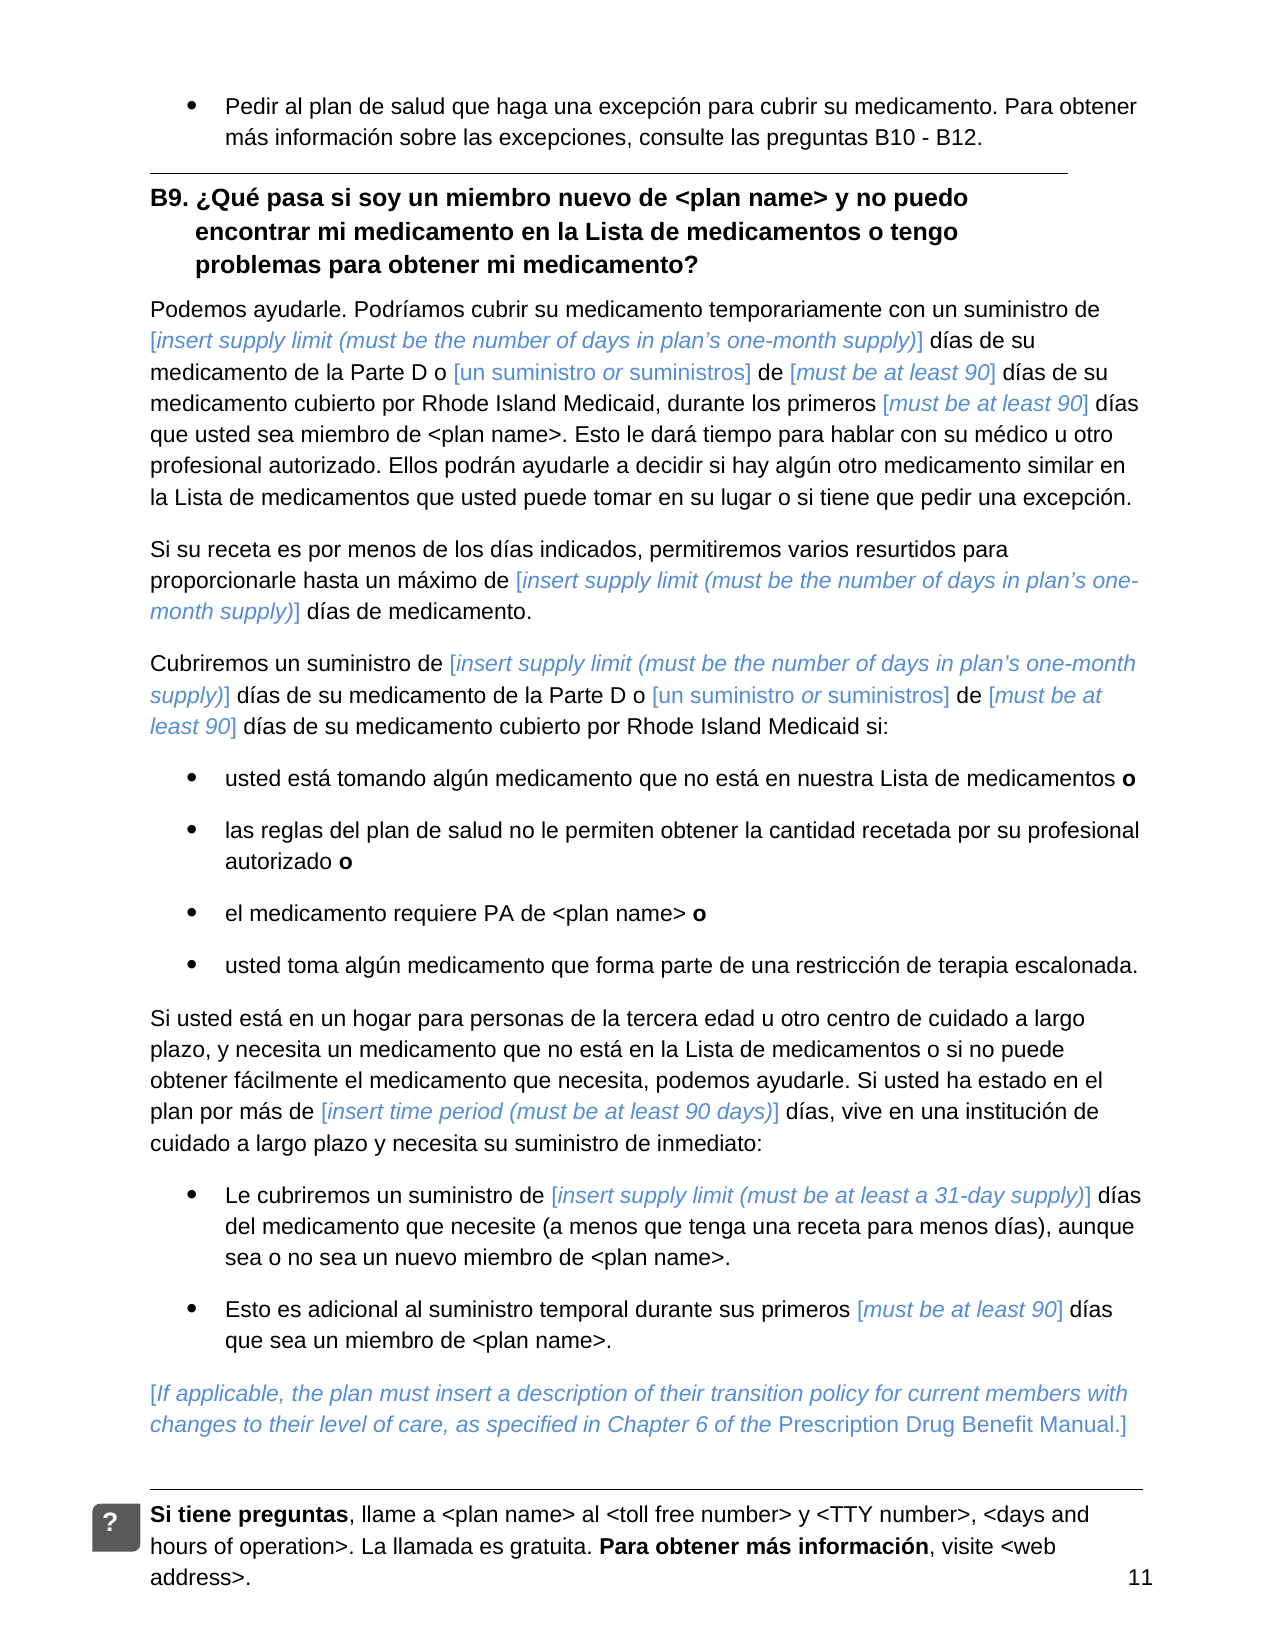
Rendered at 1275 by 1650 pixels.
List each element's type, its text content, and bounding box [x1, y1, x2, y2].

text usted toma algún medicamento que forma parte de una restricción de terapia escalonada. [187, 949, 1143, 980]
text el medicamento requiere PA de <plan name> o [187, 897, 1143, 928]
text [If applicable, the plan must insert a description of their transition policy for current members with changes to their level of care, as specified in Chapter 6 of the Prescription Drug Benefit Manual.] [150, 1376, 1143, 1438]
text Si su receta es por menos de los días indicados, permitiremos varios resurtidos para proporcionarle hasta un máximo de [insert supply limit (must be the number of days in plan’s one-month supply)] días de medicamento. [150, 532, 1143, 626]
subtitle B9. ¿Qué pasa si soy un miembro nuevo de <plan name> y no puedo encontrar mi medicamento en la Lista de medicamentos o tengo problemas para obtener mi medicamento? [150, 174, 1068, 280]
text Si usted está en un hogar para personas de la tercera edad u otro centro de cuidado a largo plazo, y necesita un medicamento que no está en la Lista de medicamentos o si no puede obtener fácilmente el medicamento que necesita, podemos ayudarle. Si usted ha estado en el plan por más de [insert time period (must be at least 90 days)] días, vive en una institución de cuidado a largo plazo y necesita su suministro de inmediato: [150, 1001, 1143, 1157]
text usted está tomando algún medicamento que no está en nuestra Lista de medicamentos o [187, 761, 1143, 793]
text Pedir al plan de salud que haga una excepción para cubrir su medicamento. Para obtener más información sobre las excepciones, consulte las preguntas B10 - B12. [187, 89, 1143, 152]
text Le cubriremos un suministro de [insert supply limit (must be at least a 31-day supply)] días del medicamento que necesite (a menos que tenga una receta para menos días), aunque sea o no sea un nuevo miembro de <plan name>. [187, 1178, 1143, 1272]
text Podemos ayudarle. Podríamos cubrir su medicamento temporariamente con un suministro de [insert supply limit (must be the number of days in plan’s one-month supply)] días de su medicamento de la Parte D o [un suministro or suministros] de [must be at least 90] días de su medicamento cubierto por Rhode Island Medicaid, durante los primeros [must be at least 90] días que usted sea miembro de <plan name>. Esto le dará tiempo para hablar con su médico u otro profesional autorizado. Ellos podrán ayudarle a decidir si hay algún otro medicamento similar en la Lista de medicamentos que usted puede tomar en su lugar o si tiene que pedir una excepción. [150, 293, 1143, 511]
text Esto es adicional al suministro temporal durante sus primeros [must be at least 90] días que sea un miembro de <plan name>. [187, 1293, 1143, 1355]
text Cubriremos un suministro de [insert supply limit (must be the number of days in plan’s one-month supply)] días de su medicamento de la Parte D o [un suministro or suministros] de [must be at least 90] días de su medicamento cubierto por Rhode Island Medicaid si: [150, 647, 1143, 741]
text las reglas del plan de salud no le permiten obtener la cantidad recetada por su profesional autorizado o [187, 813, 1143, 876]
